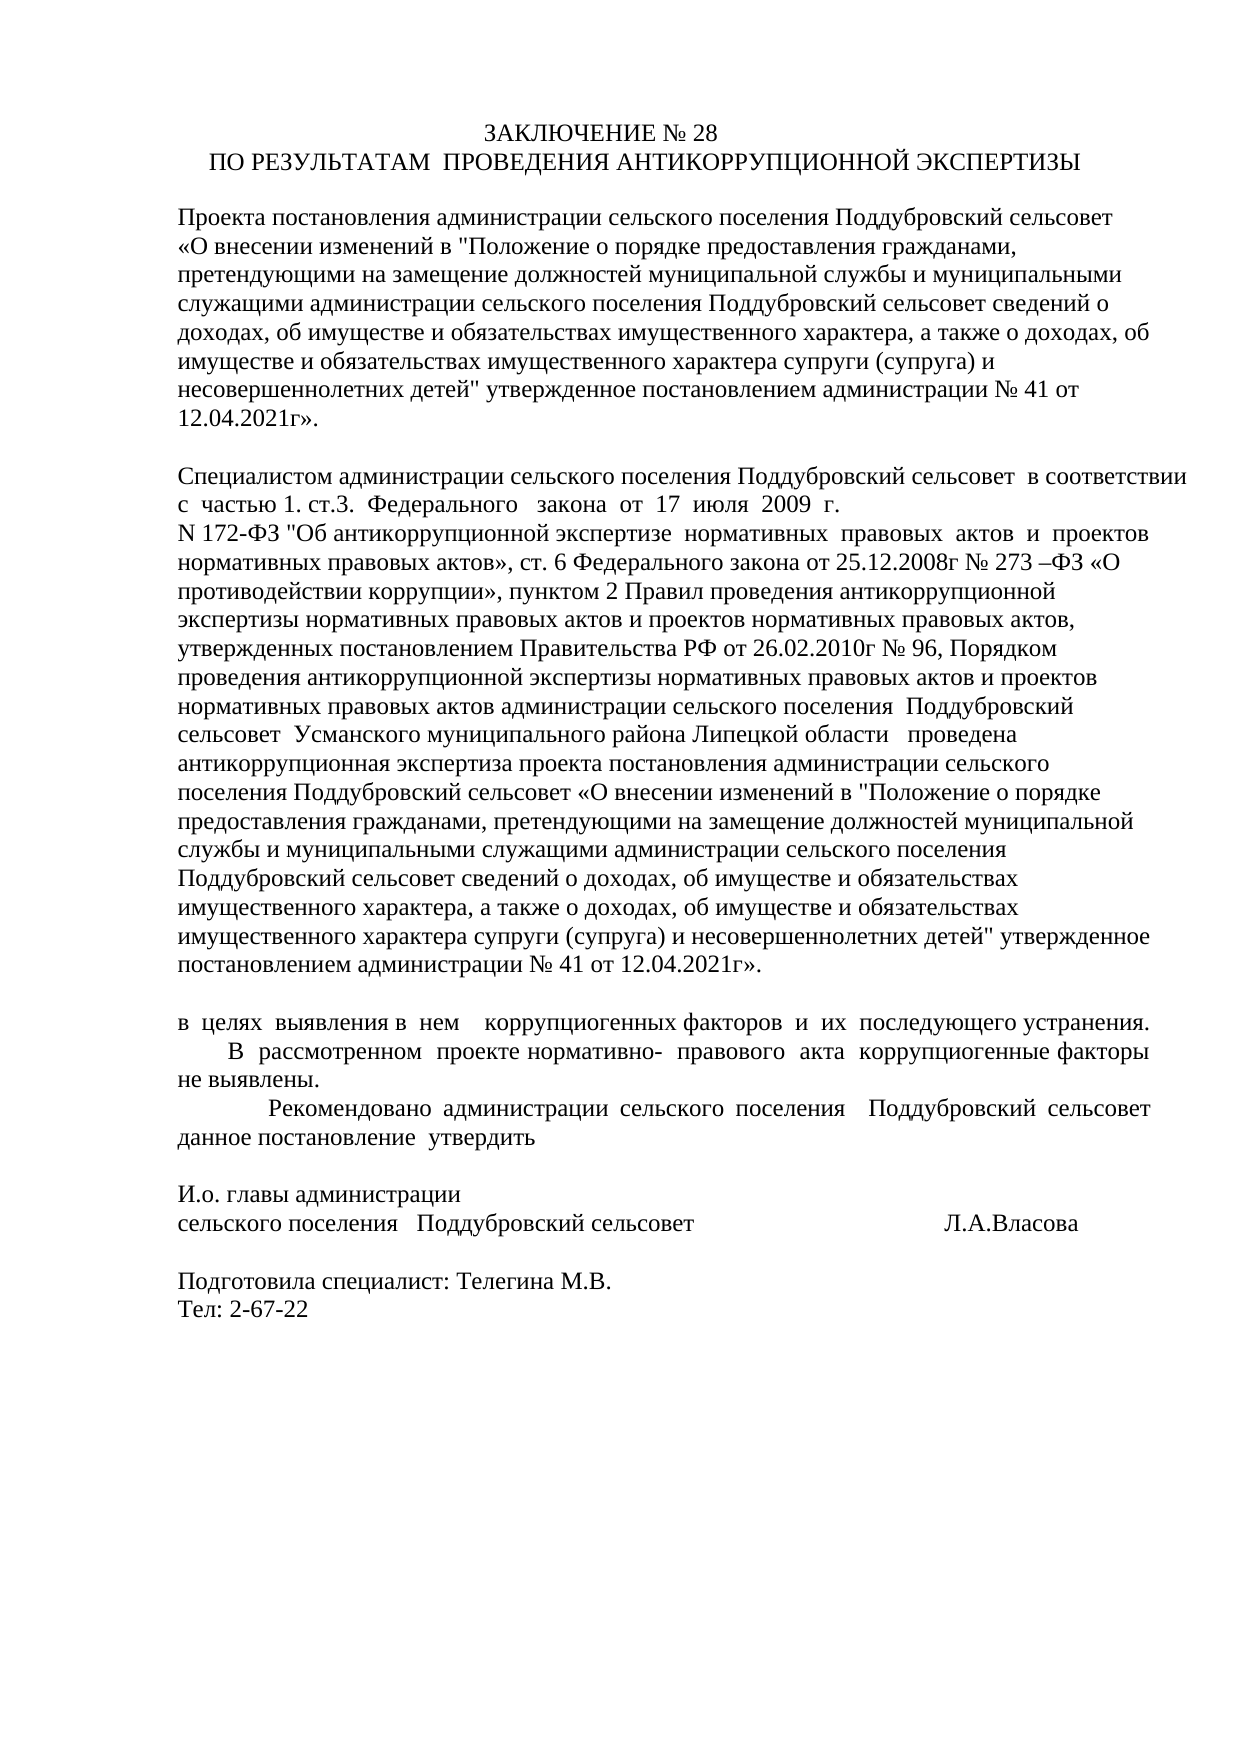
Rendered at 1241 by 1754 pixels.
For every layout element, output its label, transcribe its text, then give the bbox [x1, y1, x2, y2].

text Проекта постановления администрации сельского поселения Поддубровский сельсовет [177, 202, 1152, 231]
text И.о. главы администрации [177, 1179, 1152, 1208]
text сельского поселения Поддубровский сельсовет Л.А.Власова [177, 1208, 1152, 1237]
text «О внесении изменений в "Положение о порядке предоставления гражданами, претендующими на замещение должностей муниципальной службы и муниципальными служащими администрации сельского поселения Поддубровский сельсовет сведений о доходах, об имуществе и обязательствах имущественного характера, а также о доходах, об имуществе и обязательствах имущественного характера супруги (супруга) и несовершеннолетних детей" утвержденное постановлением администрации № 41 от 12.04.2021г». [177, 231, 1152, 432]
text Специалистом администрации сельского поселения Поддубровский сельсовет в соответствии с частью 1. ст.3. Федерального закона от 17 июля 2009 г. [177, 461, 1197, 518]
text N 172-ФЗ "Об антикоррупционной экспертизе нормативных правовых актов и проектов нормативных правовых актов», ст. 6 Федерального закона от 25.12.2008г № 273 –ФЗ «О противодействии коррупции», пунктом 2 Правил проведения антикоррупционной экспертизы нормативных правовых актов и проектов нормативных правовых актов, утвержденных постановлением Правительства РФ от 26.02.2010г № 96, Порядком проведения антикоррупционной экспертизы нормативных правовых актов и проектов нормативных правовых актов администрации сельского поселения Поддубровский сельсовет Усманского муниципального района Липецкой области проведена антикоррупционная экспертиза проекта постановления администрации сельского поселения Поддубровский сельсовет «О внесении изменений в "Положение о порядке предоставления гражданами, претендующими на замещение должностей муниципальной службы и муниципальными служащими администрации сельского поселения Поддубровский сельсовет сведений о доходах, об имуществе и обязательствах имущественного характера, а также о доходах, об имуществе и обязательствах имущественного характера супруги (супруга) и несовершеннолетних детей" утвержденное постановлением администрации № 41 от 12.04.2021г». [177, 518, 1152, 978]
text Тел: 2-67-22 [177, 1294, 1152, 1323]
text В рассмотренном проекте нормативно- правового акта коррупциогенные факторы не выявлены. [177, 1036, 1152, 1093]
text в целях выявления в нем коррупциогенных факторов и их последующего устранения. [177, 1007, 1197, 1036]
text Рекомендовано администрации сельского поселения Поддубровский сельсовет данное постановление утвердить [177, 1093, 1152, 1151]
text ПО РЕЗУЛЬТАТАМ ПРОВЕДЕНИЯ АНТИКОРРУПЦИОННОЙ ЭКСПЕРТИЗЫ [177, 147, 1197, 176]
text Подготовила специалист: Телегина М.В. [177, 1266, 1152, 1294]
text ЗАКЛЮЧЕНИЕ № 28 [177, 118, 1197, 147]
